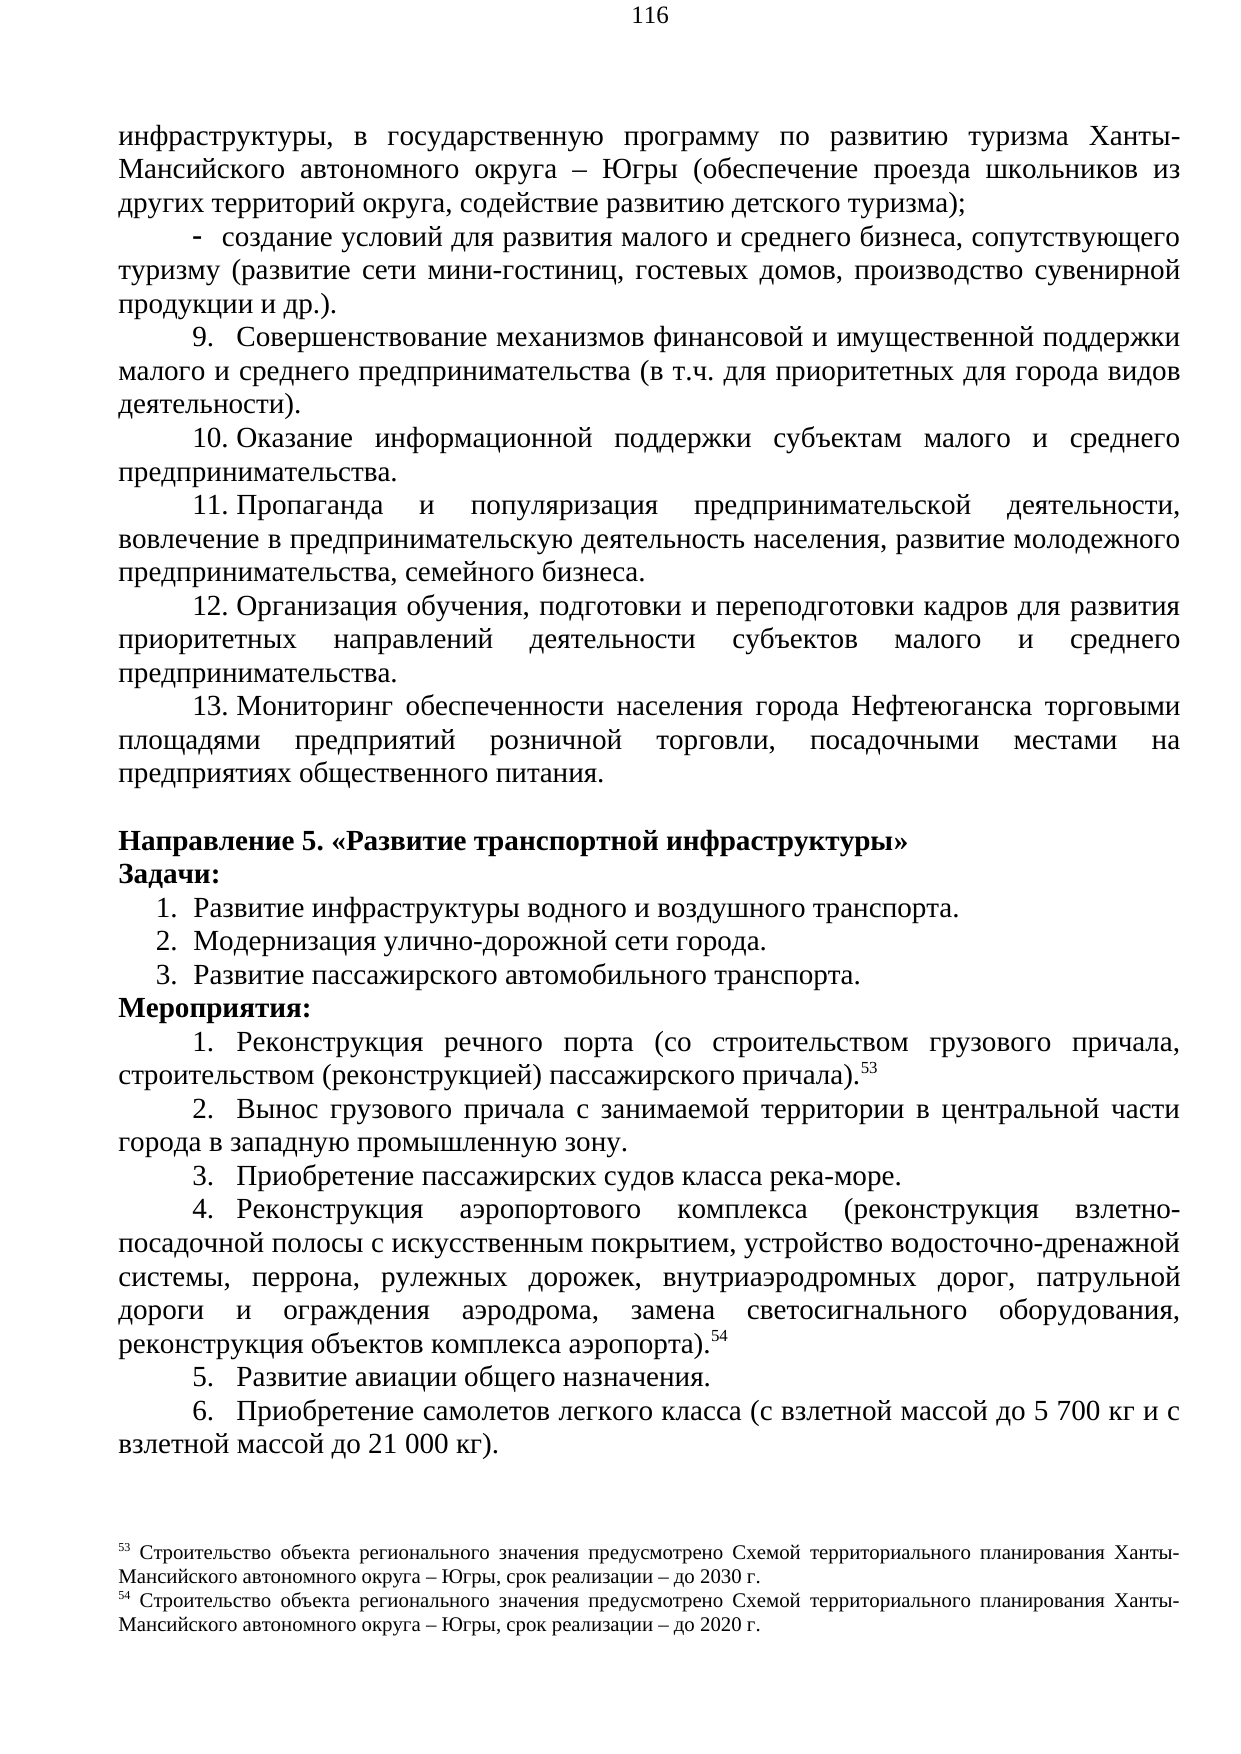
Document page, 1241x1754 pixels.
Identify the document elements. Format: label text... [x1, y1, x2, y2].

list Развитие авиации общего назначения. [118, 1359, 1181, 1393]
list создание условий для развития малого и среднего бизнеса, сопутствующего туризму (развитие сети мини-гостиниц, гостевых домов, производство сувенирной продукции и др.). [118, 219, 1181, 319]
list Модернизация улично-дорожной сети города. [156, 923, 1181, 957]
text Направление 5. «Развитие транспортной инфраструктуры» [118, 823, 1181, 856]
list Приобретение пассажирских судов класса река-море. [118, 1158, 1181, 1192]
text Задачи: [118, 856, 1181, 890]
list Развитие инфраструктуры водного и воздушного транспорта. [156, 890, 1181, 923]
list Организация обучения, подготовки и переподготовки кадров для развития приоритетных направлений деятельности субъектов малого и среднего предпринимательства. [118, 588, 1181, 688]
list Приобретение самолетов легкого класса (с взлетной массой до 5 700 кг и с взлетной массой до 21 000 кг). [118, 1393, 1181, 1460]
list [118, 118, 1181, 219]
list Пропаганда и популяризация предпринимательской деятельности, вовлечение в предпринимательскую деятельность населения, развитие молодежного предпринимательства, семейного бизнеса. [118, 487, 1181, 588]
list Реконструкция аэропортового комплекса (реконструкция взлетно-посадочной полосы с искусственным покрытием, устройство водосточно-дренажной системы, перрона, рулежных дорожек, внутриаэродромных дорог, патрульной дороги и ограждения аэродрома, замена светосигнального оборудования, реконструкция объектов комплекса аэропорта). [118, 1192, 1181, 1359]
list Мероприятия: [118, 990, 1181, 1024]
list Развитие пассажирского автомобильного транспорта. [156, 957, 1181, 990]
list Совершенствование механизмов финансовой и имущественной поддержки малого и среднего предпринимательства (в т.ч. для приоритетных для города видов деятельности). [118, 319, 1181, 420]
list Реконструкция речного порта (со строительством грузового причала, строительством (реконструкцией) пассажирского причала). [118, 1024, 1181, 1091]
list Оказание информационной поддержки субъектам малого и среднего предпринимательства. [118, 420, 1181, 487]
list Мониторинг обеспеченности населения города Нефтеюганска торговыми площадями предприятий розничной торговли, посадочными местами на предприятиях общественного питания. [118, 688, 1181, 789]
list Вынос грузового причала с занимаемой территории в центральной части города в западную промышленную зону. [118, 1091, 1181, 1158]
